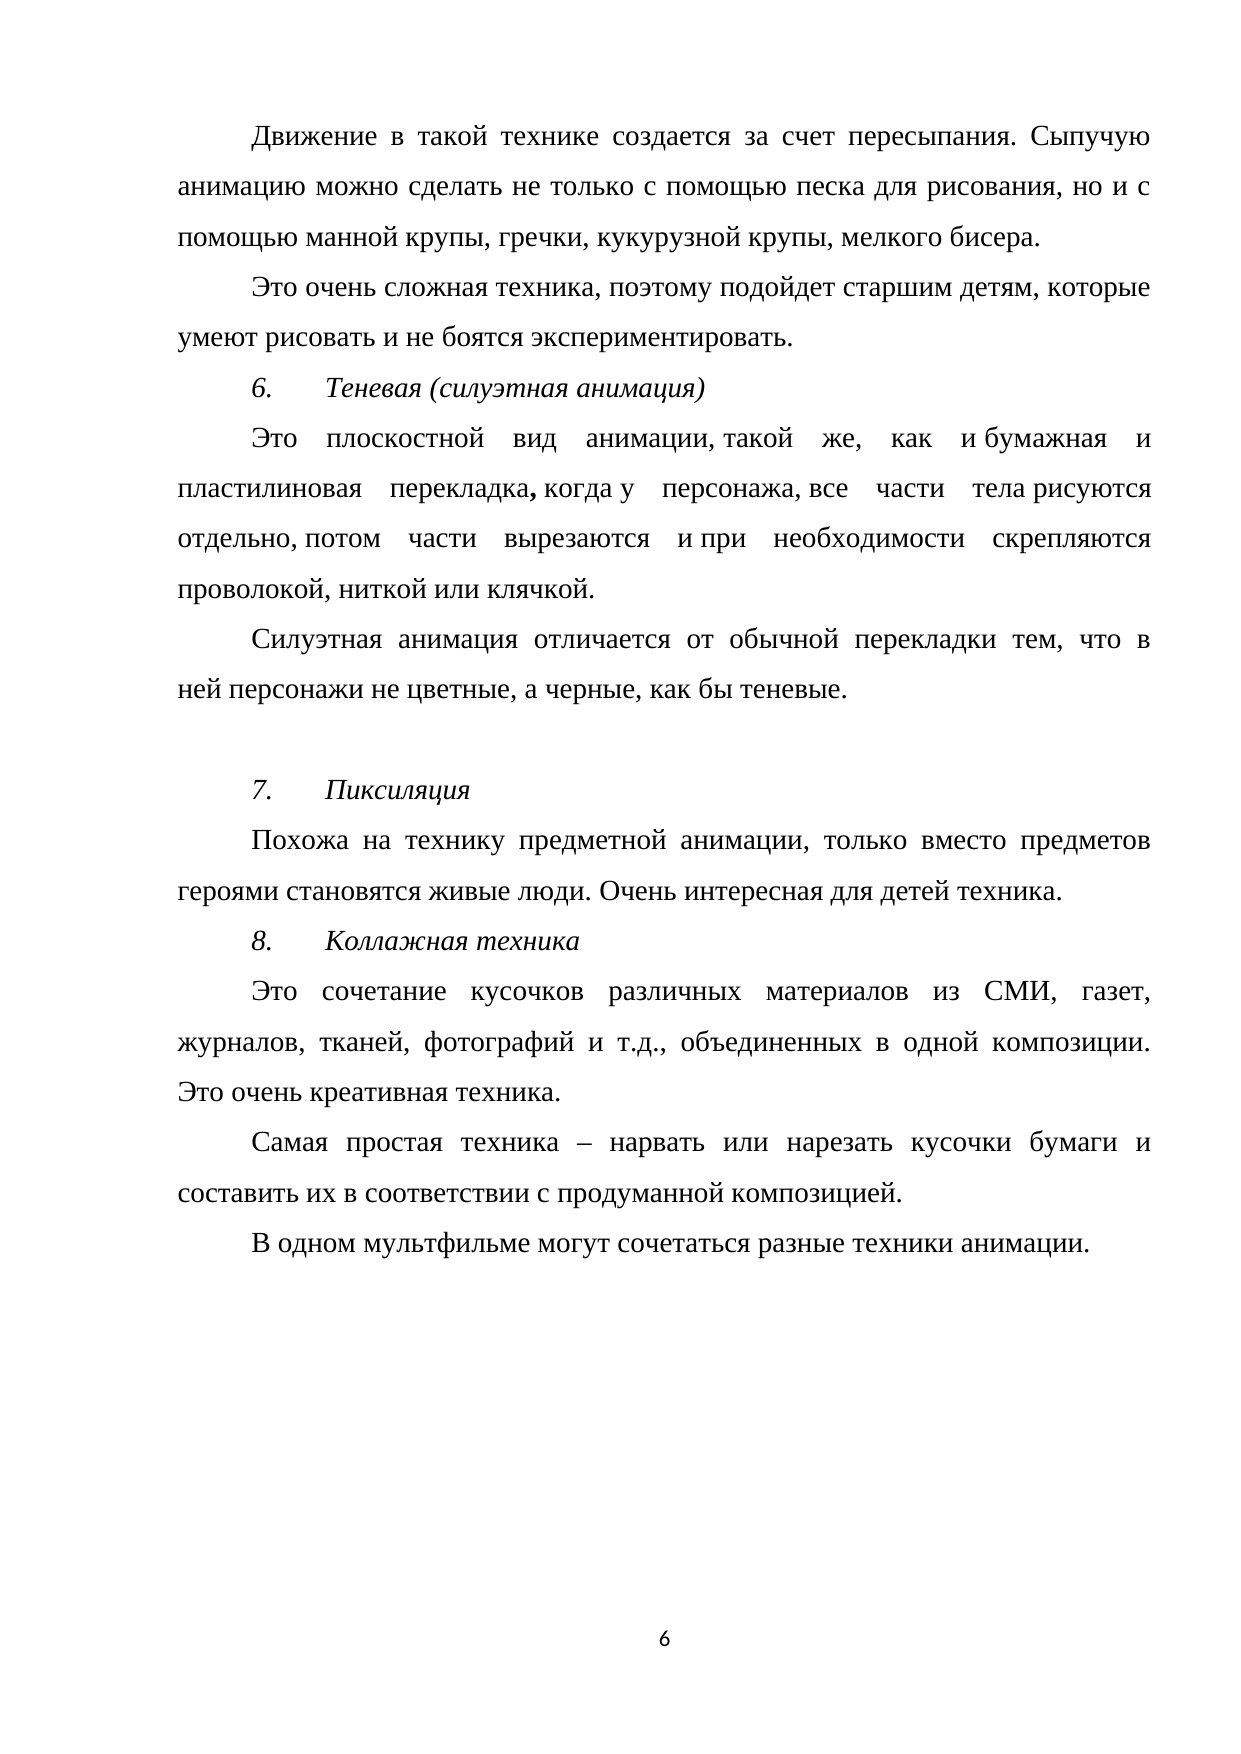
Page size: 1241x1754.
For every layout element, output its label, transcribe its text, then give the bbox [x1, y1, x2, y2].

list Коллажная техника [177, 923, 1152, 957]
text Это сочетание кусочков различных материалов из СМИ, газет, журналов, тканей, фотографий и т.д., объединенных в одной композиции. Это очень креативная техника. [177, 973, 1152, 1108]
text В одном мультфильме могут сочетаться разные техники анимации. [177, 1225, 1152, 1258]
text Самая простая техника – нарвать или нарезать кусочки бумаги и составить их в соответствии с продуманной композицией. [177, 1124, 1152, 1208]
text Движение в такой технике создается за счет пересыпания. Сыпучую анимацию можно сделать не только с помощью песка для рисования, но и с помощью манной крупы, гречки, кукурузной крупы, мелкого бисера. [177, 118, 1152, 252]
text Силуэтная анимация отличается от обычной перекладки тем, что в ней персонажи не цветные, а черные, как бы теневые. [177, 621, 1152, 705]
list Пиксиляция [177, 772, 1152, 806]
list Теневая (силуэтная анимация) [177, 370, 1152, 403]
text Это плоскостной вид анимации, такой же, как и бумажная и пластилиновая перекладка, когда у персонажа, все части тела рисуются отдельно, потом части вырезаются и при необходимости скрепляются проволокой, ниткой или клячкой. [177, 420, 1152, 604]
text Похожа на технику предметной анимации, только вместо предметов героями становятся живые люди. Очень интересная для детей техника. [177, 822, 1152, 906]
text Это очень сложная техника, поэтому подойдет старшим детям, которые умеют рисовать и не боятся экспериментировать. [177, 269, 1152, 353]
